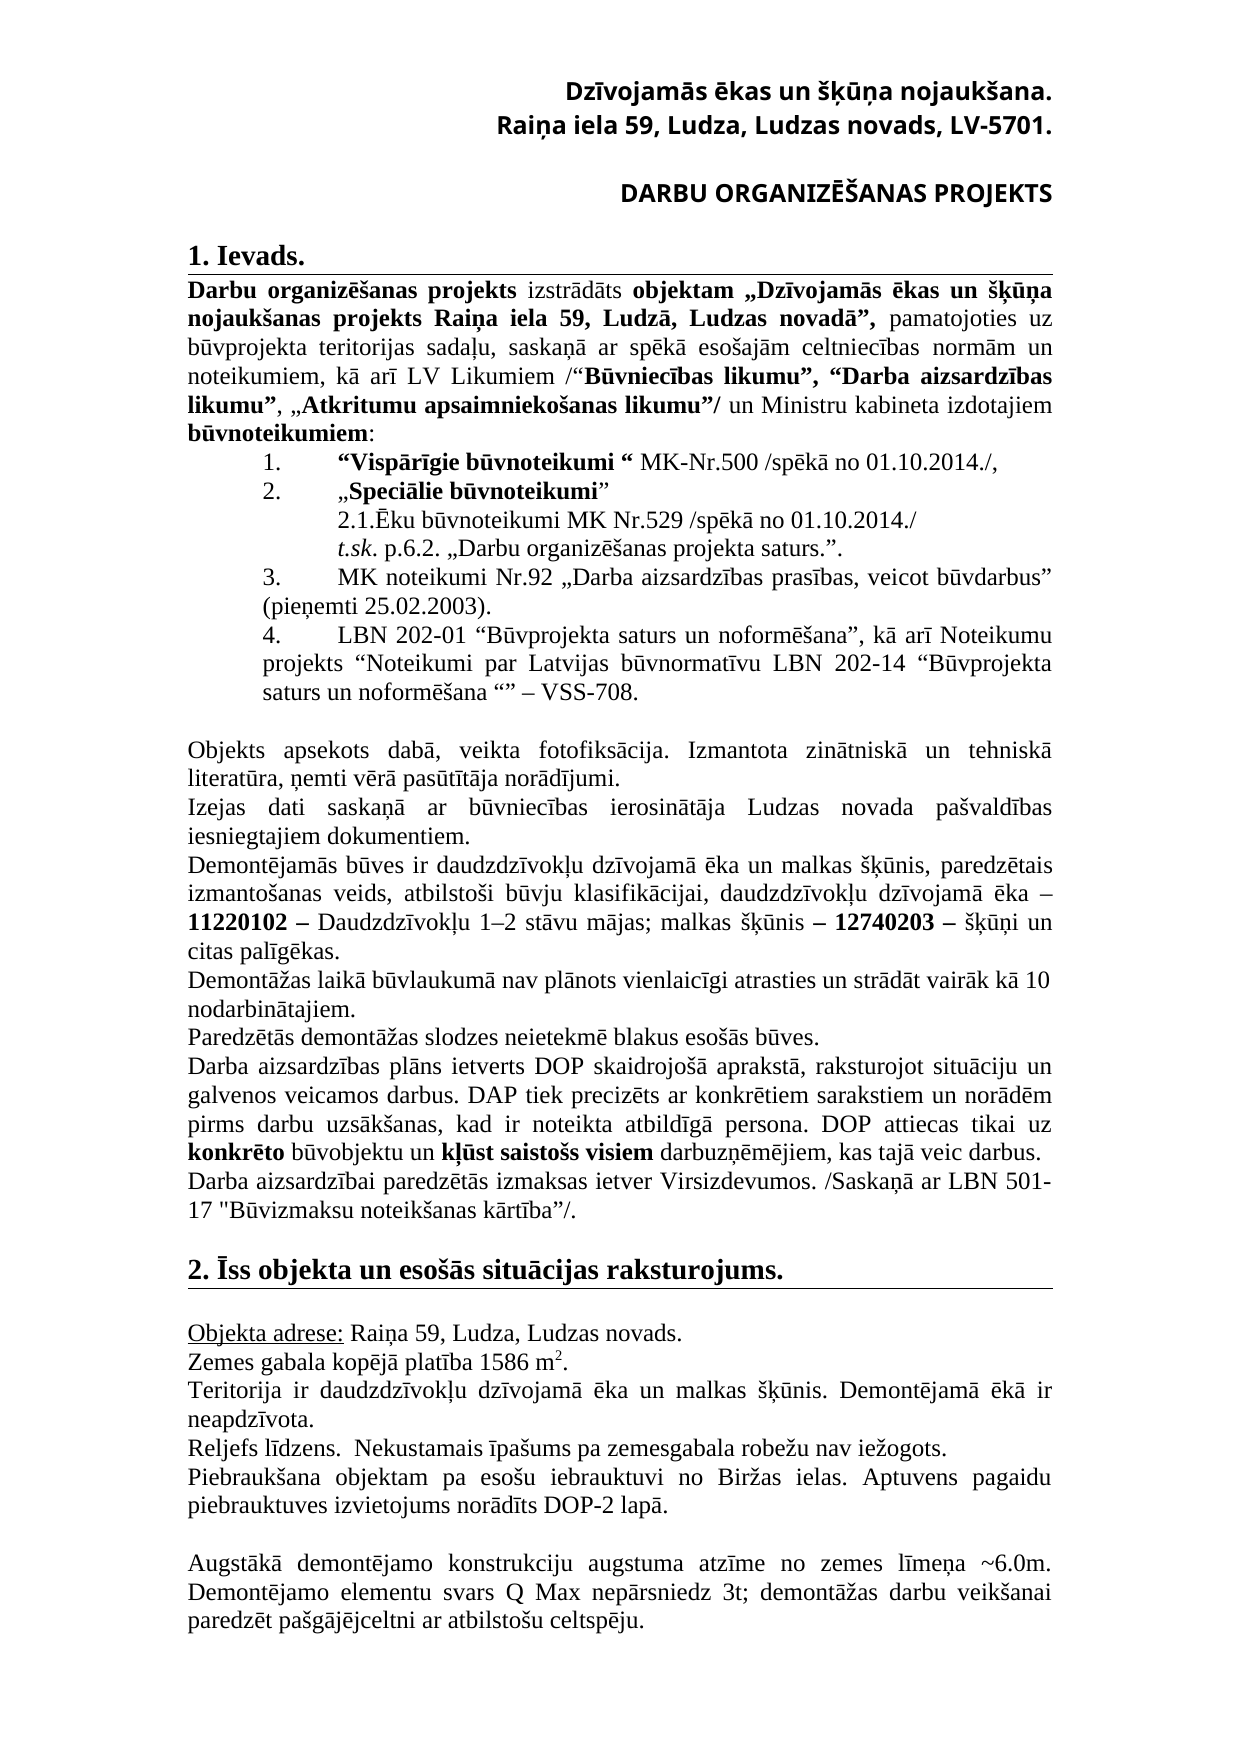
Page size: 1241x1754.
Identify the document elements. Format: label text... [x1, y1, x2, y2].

text Reljefs līdzens. Nekustamais īpašums pa zemesgabala robežu nav iežogots. [187, 1433, 1053, 1462]
text 1. Ievads. [187, 238, 1053, 275]
text 2. Īss objekta un esošās situācijas raksturojums. [187, 1252, 1053, 1289]
text Darbu organizēšanas projekts izstrādāts objektam „Dzīvojamās ēkas un šķūņa nojaukšanas projekts Raiņa iela 59, Ludzā, Ludzas novadā”, pamatojoties uz būvprojekta teritorijas sadaļu, saskaņā ar spēkā esošajām celtniecības normām un noteikumiem, kā arī LV Likumiem /“Būvniecības likumu”, “Darba aizsardzības likumu”, „Atkritumu apsaimniekošanas likumu”/ un Ministru kabineta izdotajiem būvnoteikumiem: [187, 275, 1053, 447]
text Objekts apsekots dabā, veikta fotofiksācija. Izmantota zinātniskā un tehniskā literatūra, ņemti vērā pasūtītāja norādījumi. [187, 735, 1053, 792]
list “Vispārīgie būvnoteikumi “ MK-Nr.500 /spēkā no 01.10.2014./, [262, 447, 1053, 476]
text Paredzētās demontāžas slodzes neietekmē blakus esošās būves. [187, 1022, 1053, 1051]
text Augstākā demontējamo konstrukciju augstuma atzīme no zemes līmeņa ~6.0m. Demontējamo elementu svars Q Max nepārsniedz 3t; demontāžas darbu veikšanai paredzēt pašgājējceltni ar atbilstošu celtspēju. [187, 1548, 1053, 1634]
text Piebraukšana objektam pa esošu iebrauktuvi no Biržas ielas. Aptuvens pagaidu piebrauktuves izvietojums norādīts DOP-2 lapā. [187, 1462, 1053, 1519]
text t.sk. p.6.2. „Darbu organizēšanas projekta saturs.”. [187, 533, 1053, 562]
text Darba aizsardzībai paredzētās izmaksas ietver Virsizdevumos. /Saskaņā ar LBN 501-17 "Būvizmaksu noteikšanas kārtība”/. [187, 1166, 1053, 1224]
list „Speciālie būvnoteikumi” [262, 476, 1053, 505]
text Objekta adrese: Raiņa 59, Ludza, Ludzas novads. [187, 1318, 1053, 1347]
text Demontāžas laikā būvlaukumā nav plānots vienlaicīgi atrasties un strādāt vairāk kā 10 [187, 965, 1053, 994]
list LBN 202-01 “Būvprojekta saturs un noformēšana”, kā arī Noteikumu projekts “Noteikumi par Latvijas būvnormatīvu LBN 202-14 “Būvprojekta saturs un noformēšana “” – VSS-708. [262, 620, 1053, 706]
text Izejas dati saskaņā ar būvniecības ierosinātāja Ludzas novada pašvaldības iesniegtajiem dokumentiem. [187, 792, 1053, 850]
text Teritorija ir daudzdzīvokļu dzīvojamā ēka un malkas šķūnis. Demontējamā ēkā ir neapdzīvota. [187, 1375, 1053, 1433]
text Darba aizsardzības plāns ietverts DOP skaidrojošā aprakstā, raksturojot situāciju un galvenos veicamos darbus. DAP tiek precizēts ar konkrētiem sarakstiem un norādēm pirms darbu uzsākšanas, kad ir noteikta atbildīgā persona. DOP attiecas tikai uz konkrēto būvobjektu un kļūst saistošs visiem darbuzņēmējiem, kas tajā veic darbus. [187, 1051, 1053, 1166]
list MK noteikumi Nr.92 „Darba aizsardzības prasības, veicot būvdarbus” (pieņemti 25.02.2003). [262, 562, 1053, 620]
text 2.1.Ēku būvnoteikumi MK Nr.529 /spēkā no 01.10.2014./ [187, 505, 1053, 533]
text Zemes gabala kopējā platība 1586 m2. [187, 1347, 1053, 1375]
text Demontējamās būves ir daudzdzīvokļu dzīvojamā ēka un malkas šķūnis, paredzētais izmantošanas veids, atbilstoši būvju klasifikācijai, daudzdzīvokļu dzīvojamā ēka – 11220102 – Daudzdzīvokļu 1–2 stāvu mājas; malkas šķūnis – 12740203 – šķūņi un citas palīgēkas. [187, 850, 1053, 965]
text nodarbinātajiem. [187, 994, 1053, 1022]
